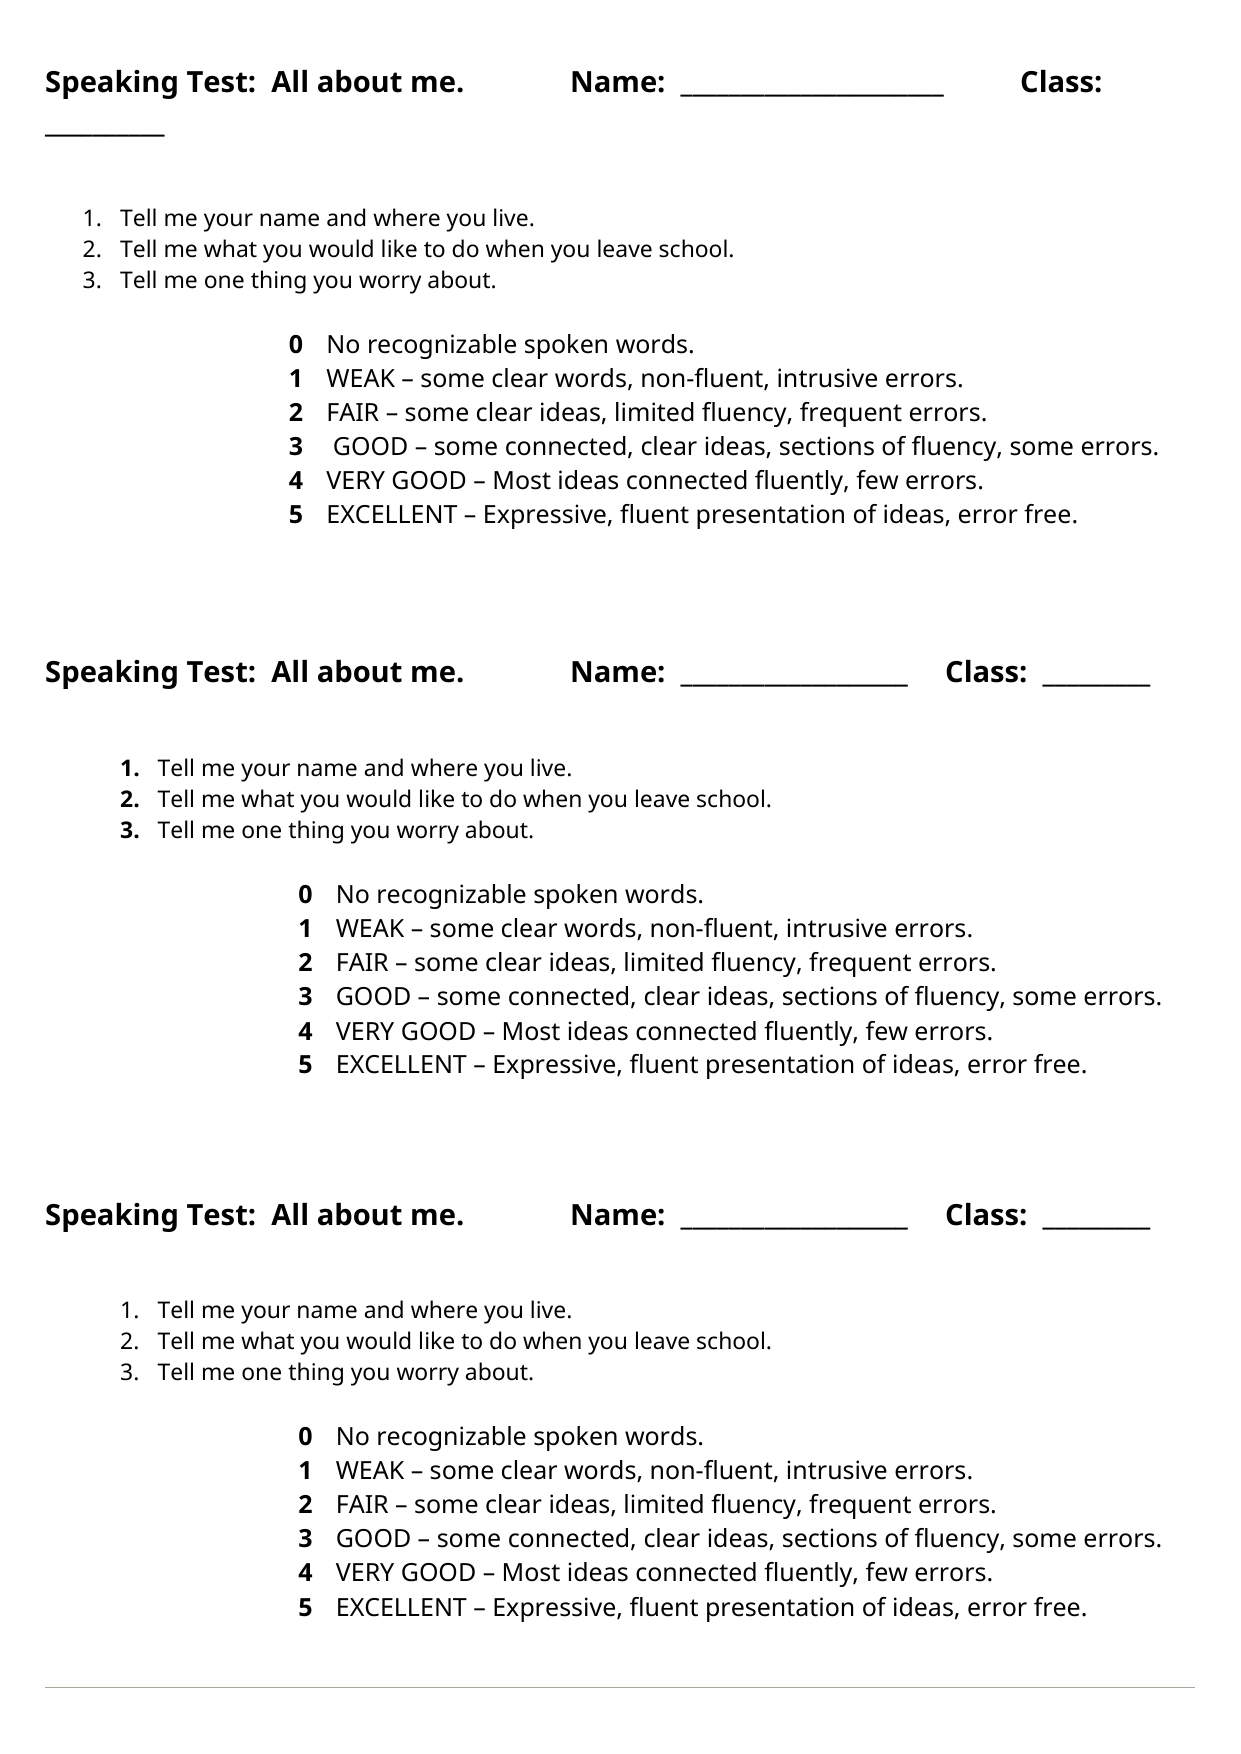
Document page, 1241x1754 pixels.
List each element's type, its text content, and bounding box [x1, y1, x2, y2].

list GOOD – some connected, clear ideas, sections of fluency, some errors. [298, 1521, 1195, 1555]
list FAIR – some clear ideas, limited fluency, frequent errors. [298, 945, 1195, 979]
subtitle Speaking Test: All about me. Name: ___________________ Class: _________ [45, 652, 1195, 691]
list Tell me your name and where you live. [120, 1294, 1195, 1325]
list GOOD – some connected, clear ideas, sections of fluency, some errors. [298, 979, 1195, 1013]
list Tell me one thing you worry about. [82, 264, 1195, 295]
list Tell me what you would like to do when you leave school. [120, 1325, 1195, 1356]
list Tell me your name and where you live. [120, 752, 1195, 783]
list No recognizable spoken words. [298, 1419, 1195, 1453]
list EXCELLENT – Expressive, fluent presentation of ideas, error free. [289, 497, 1195, 531]
list WEAK – some clear words, non-fluent, intrusive errors. [298, 911, 1195, 945]
list Tell me one thing you worry about. [120, 1356, 1195, 1388]
list EXCELLENT – Expressive, fluent presentation of ideas, error free. [298, 1589, 1195, 1623]
list No recognizable spoken words. [289, 326, 1195, 361]
list No recognizable spoken words. [298, 877, 1195, 911]
list GOOD – some connected, clear ideas, sections of fluency, some errors. [289, 429, 1195, 463]
list WEAK – some clear words, non-fluent, intrusive errors. [298, 1453, 1195, 1487]
list VERY GOOD – Most ideas connected fluently, few errors. [298, 1013, 1195, 1047]
list FAIR – some clear ideas, limited fluency, frequent errors. [298, 1487, 1195, 1521]
subtitle Speaking Test: All about me. Name: ______________________ Class: __________ [45, 62, 1195, 141]
list VERY GOOD – Most ideas connected fluently, few errors. [289, 463, 1195, 497]
list Tell me what you would like to do when you leave school. [82, 233, 1195, 264]
list WEAK – some clear words, non-fluent, intrusive errors. [289, 361, 1195, 394]
list FAIR – some clear ideas, limited fluency, frequent errors. [289, 394, 1195, 429]
subtitle Speaking Test: All about me. Name: ___________________ Class: _________ [45, 1194, 1195, 1233]
list Tell me your name and where you live. [82, 201, 1195, 233]
list Tell me one thing you worry about. [120, 814, 1195, 846]
list Tell me what you would like to do when you leave school. [120, 783, 1195, 814]
list VERY GOOD – Most ideas connected fluently, few errors. [298, 1555, 1195, 1589]
list EXCELLENT – Expressive, fluent presentation of ideas, error free. [298, 1047, 1195, 1081]
